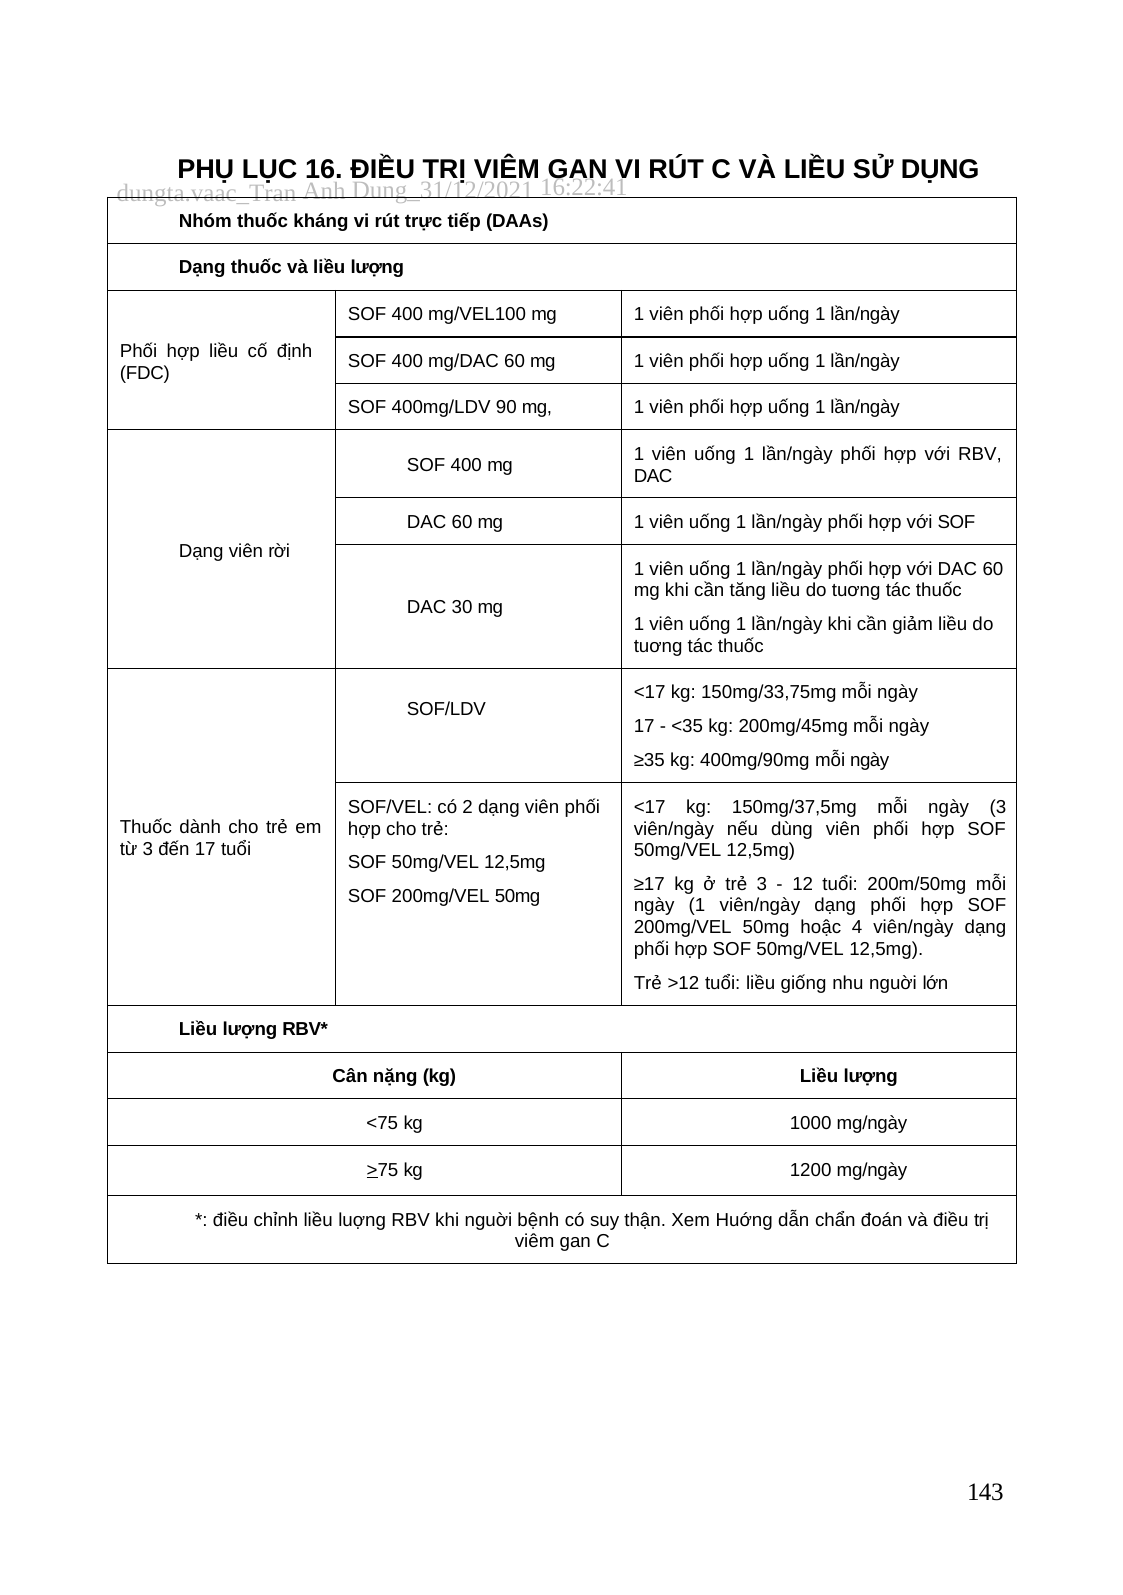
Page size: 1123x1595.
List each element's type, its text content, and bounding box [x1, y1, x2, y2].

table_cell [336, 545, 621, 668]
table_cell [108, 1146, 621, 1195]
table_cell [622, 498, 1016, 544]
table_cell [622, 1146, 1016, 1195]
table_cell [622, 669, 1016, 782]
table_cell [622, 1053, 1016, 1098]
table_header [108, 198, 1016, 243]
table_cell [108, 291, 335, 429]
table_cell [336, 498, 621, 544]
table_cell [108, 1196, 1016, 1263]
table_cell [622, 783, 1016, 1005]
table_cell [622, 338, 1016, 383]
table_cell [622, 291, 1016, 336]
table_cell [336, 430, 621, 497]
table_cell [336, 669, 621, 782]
text PHỤ LỤC 16. ĐIỀU TRỊ VIÊM GAN VI RÚT C VÀ LIỀU SỬ DỤNG [177, 153, 1027, 184]
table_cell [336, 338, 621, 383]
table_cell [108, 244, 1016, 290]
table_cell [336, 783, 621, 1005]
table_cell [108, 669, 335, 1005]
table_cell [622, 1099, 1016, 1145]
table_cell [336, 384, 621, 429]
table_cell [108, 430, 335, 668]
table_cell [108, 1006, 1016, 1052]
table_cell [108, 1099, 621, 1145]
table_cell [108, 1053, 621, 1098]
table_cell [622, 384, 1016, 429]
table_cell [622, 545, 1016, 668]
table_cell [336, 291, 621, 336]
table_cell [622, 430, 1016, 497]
